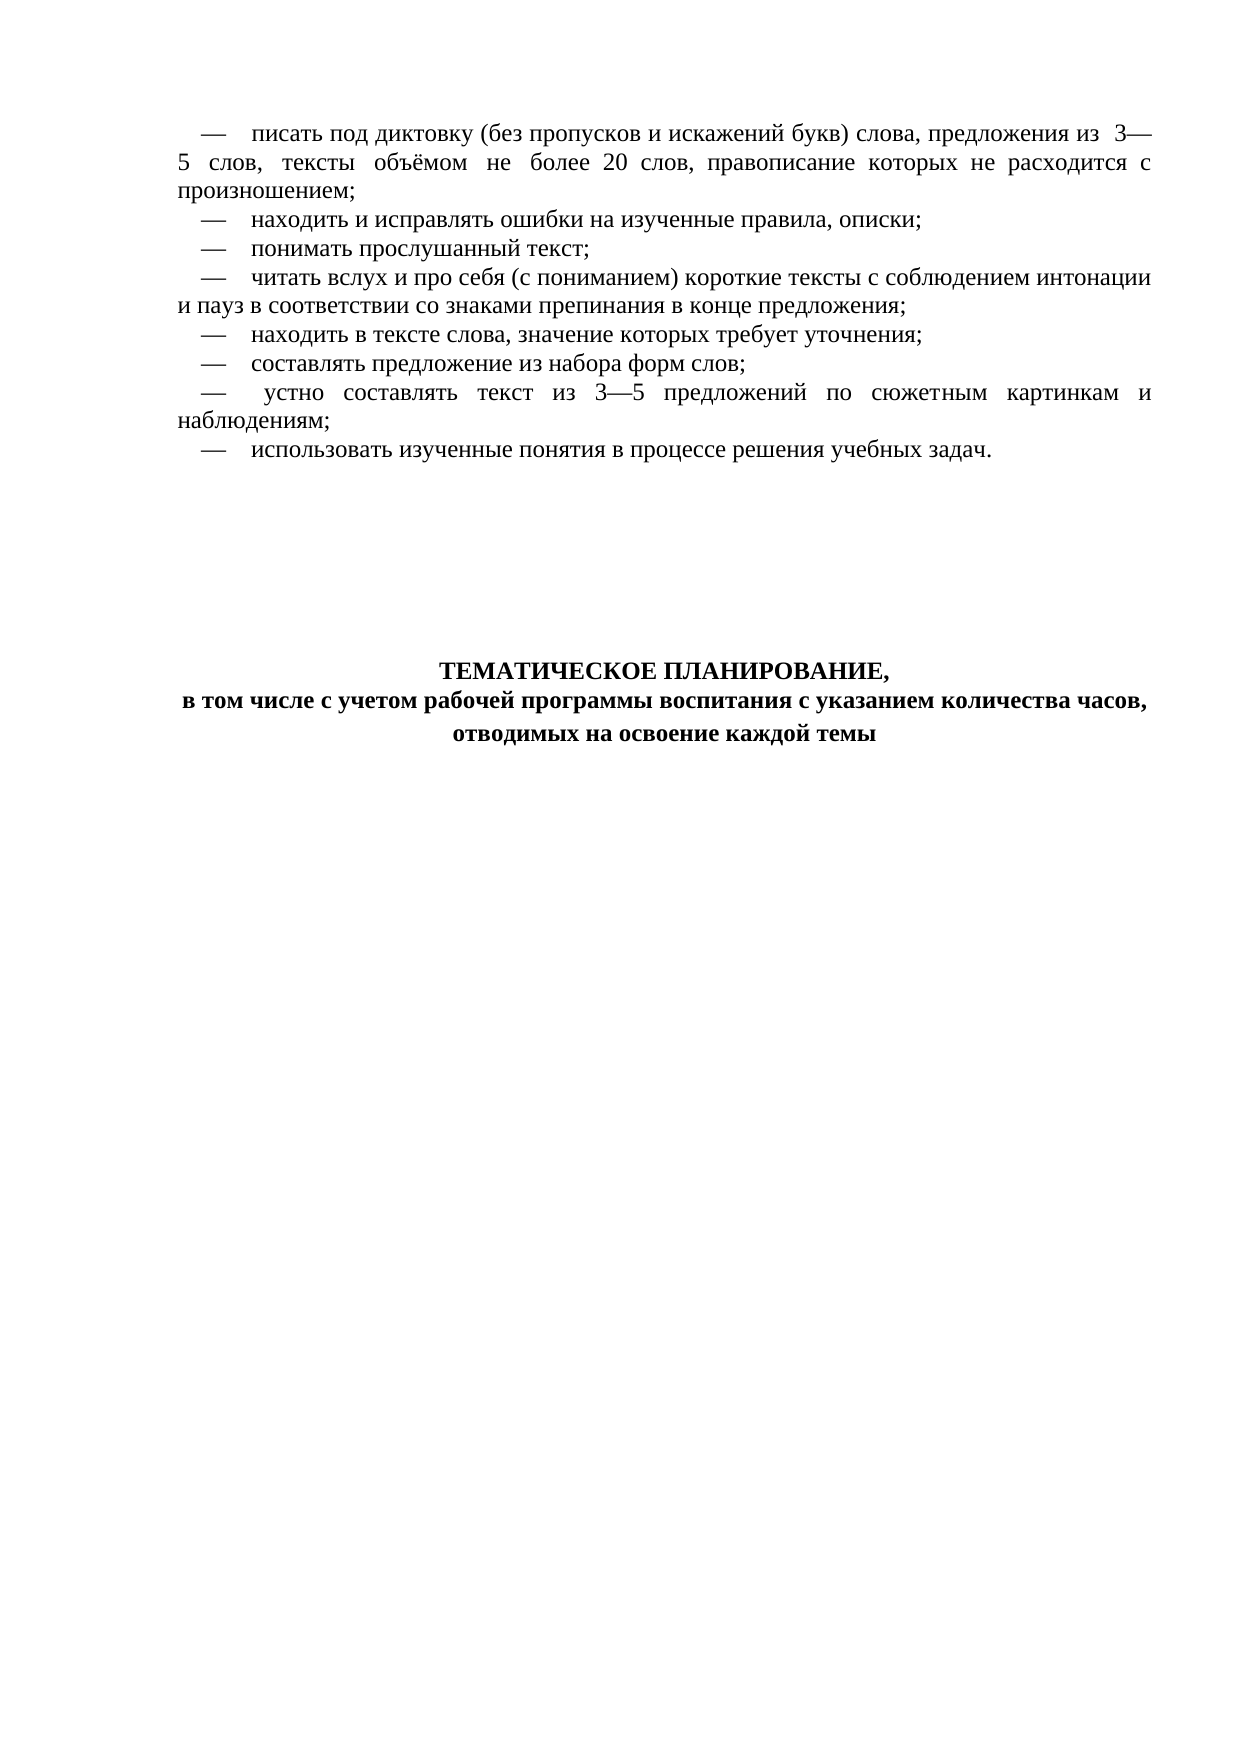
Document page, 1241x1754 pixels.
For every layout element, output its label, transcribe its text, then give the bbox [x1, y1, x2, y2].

text — составлять предложение из набора форм слов; [177, 348, 1152, 377]
text в том числе с учетом рабочей программы воспитания с указанием количества часов, отводимых на освоение каждой темы [177, 685, 1152, 747]
text — писать под диктовку (без пропусков и искажений букв) слова, предложения из 3—5 слов, тексты объёмом не более 20 слов, правописание которых не расходится с произношением; [177, 118, 1152, 204]
text — использовать изученные понятия в процессе решения учебных задач. [177, 434, 1152, 463]
text — устно составлять текст из 3—5 предложений по сюжетным картинкам и наблюдениям; [177, 377, 1152, 434]
text — находить в тексте слова, значение которых требует уточнения; [177, 319, 1152, 348]
text — читать вслух и про себя (с пониманием) короткие тексты с соблюдением интонации и пауз в соответствии со знаками препинания в конце предложения; [177, 262, 1152, 319]
text — понимать прослушанный текст; [177, 233, 1152, 262]
text — находить и исправлять ошибки на изученные правила, описки; [177, 204, 1152, 233]
text ТЕМАТИЧЕСКОЕ ПЛАНИРОВАНИЕ, [177, 656, 1152, 685]
